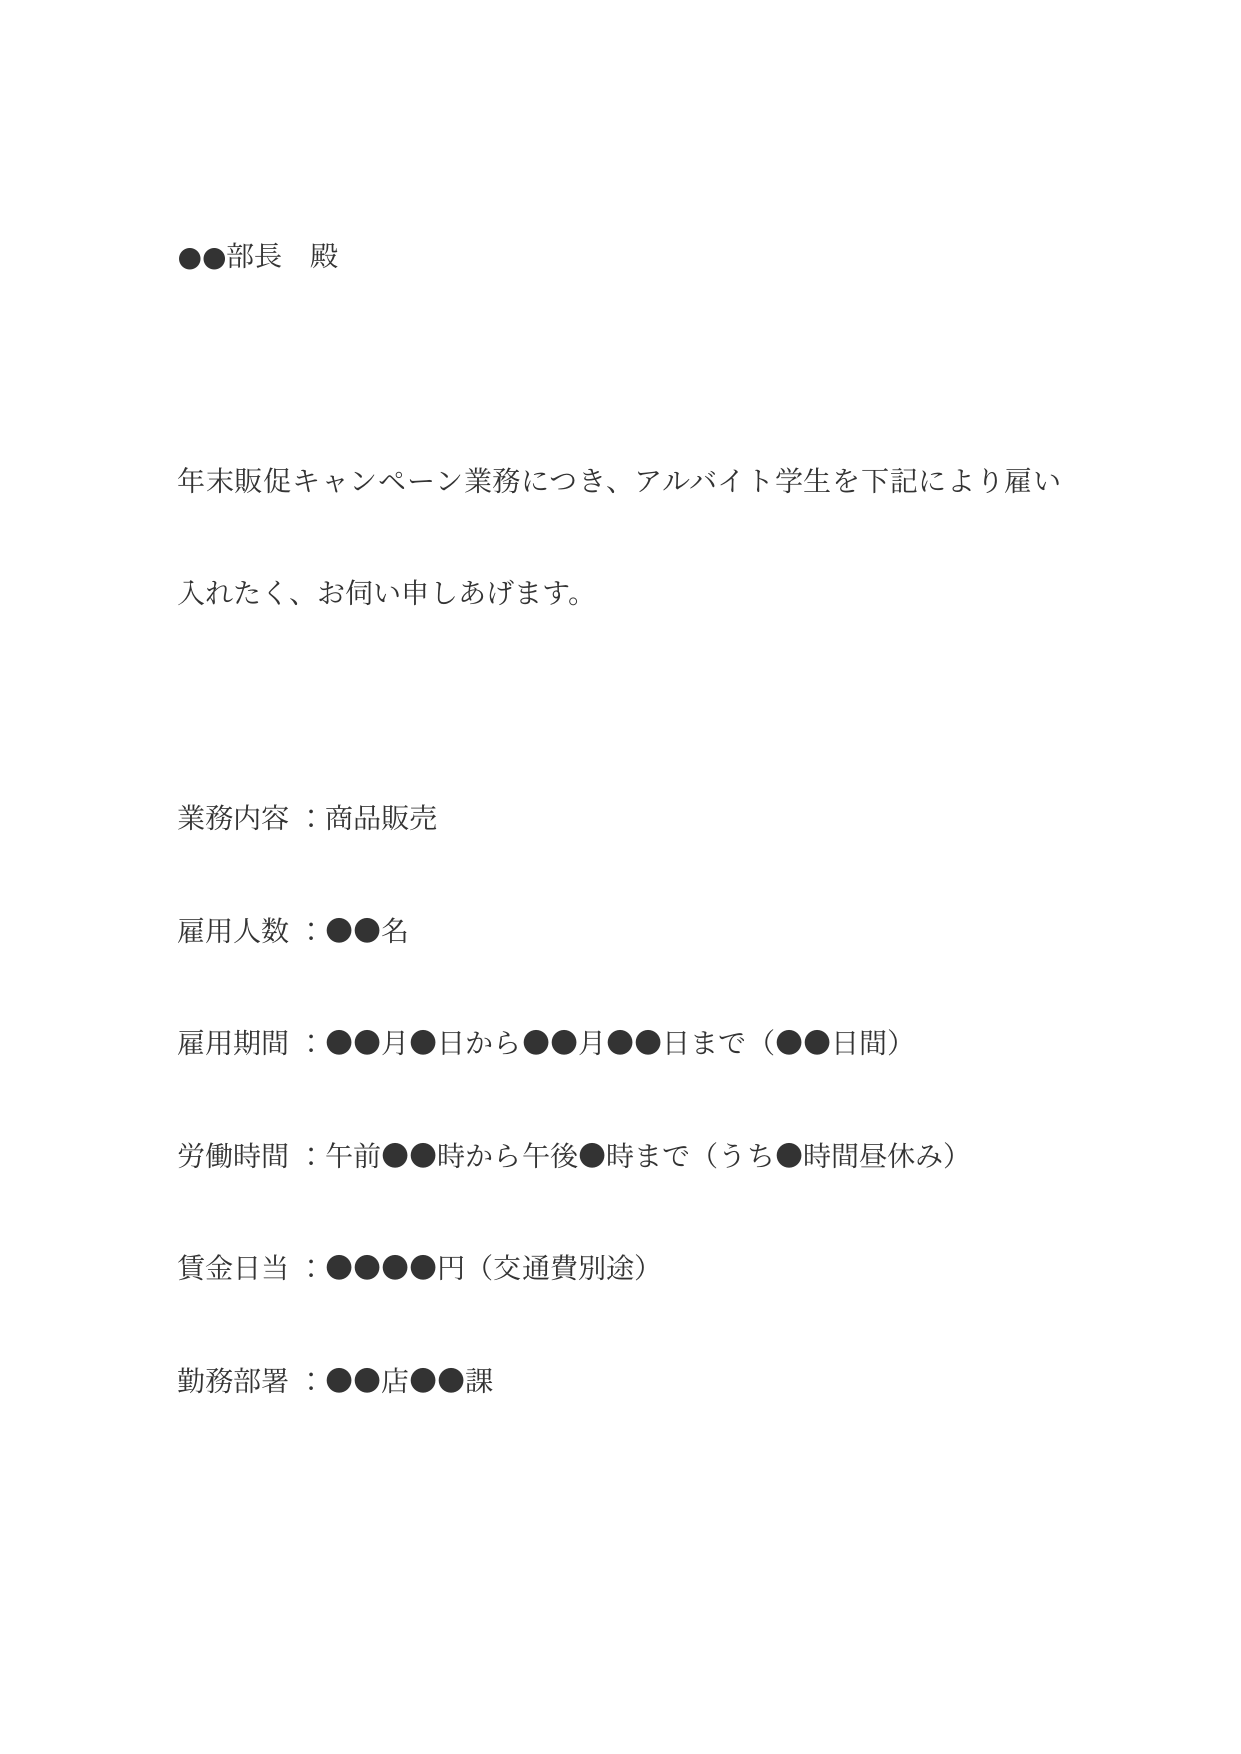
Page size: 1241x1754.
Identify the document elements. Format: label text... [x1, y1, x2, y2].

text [177, 499, 1063, 1417]
